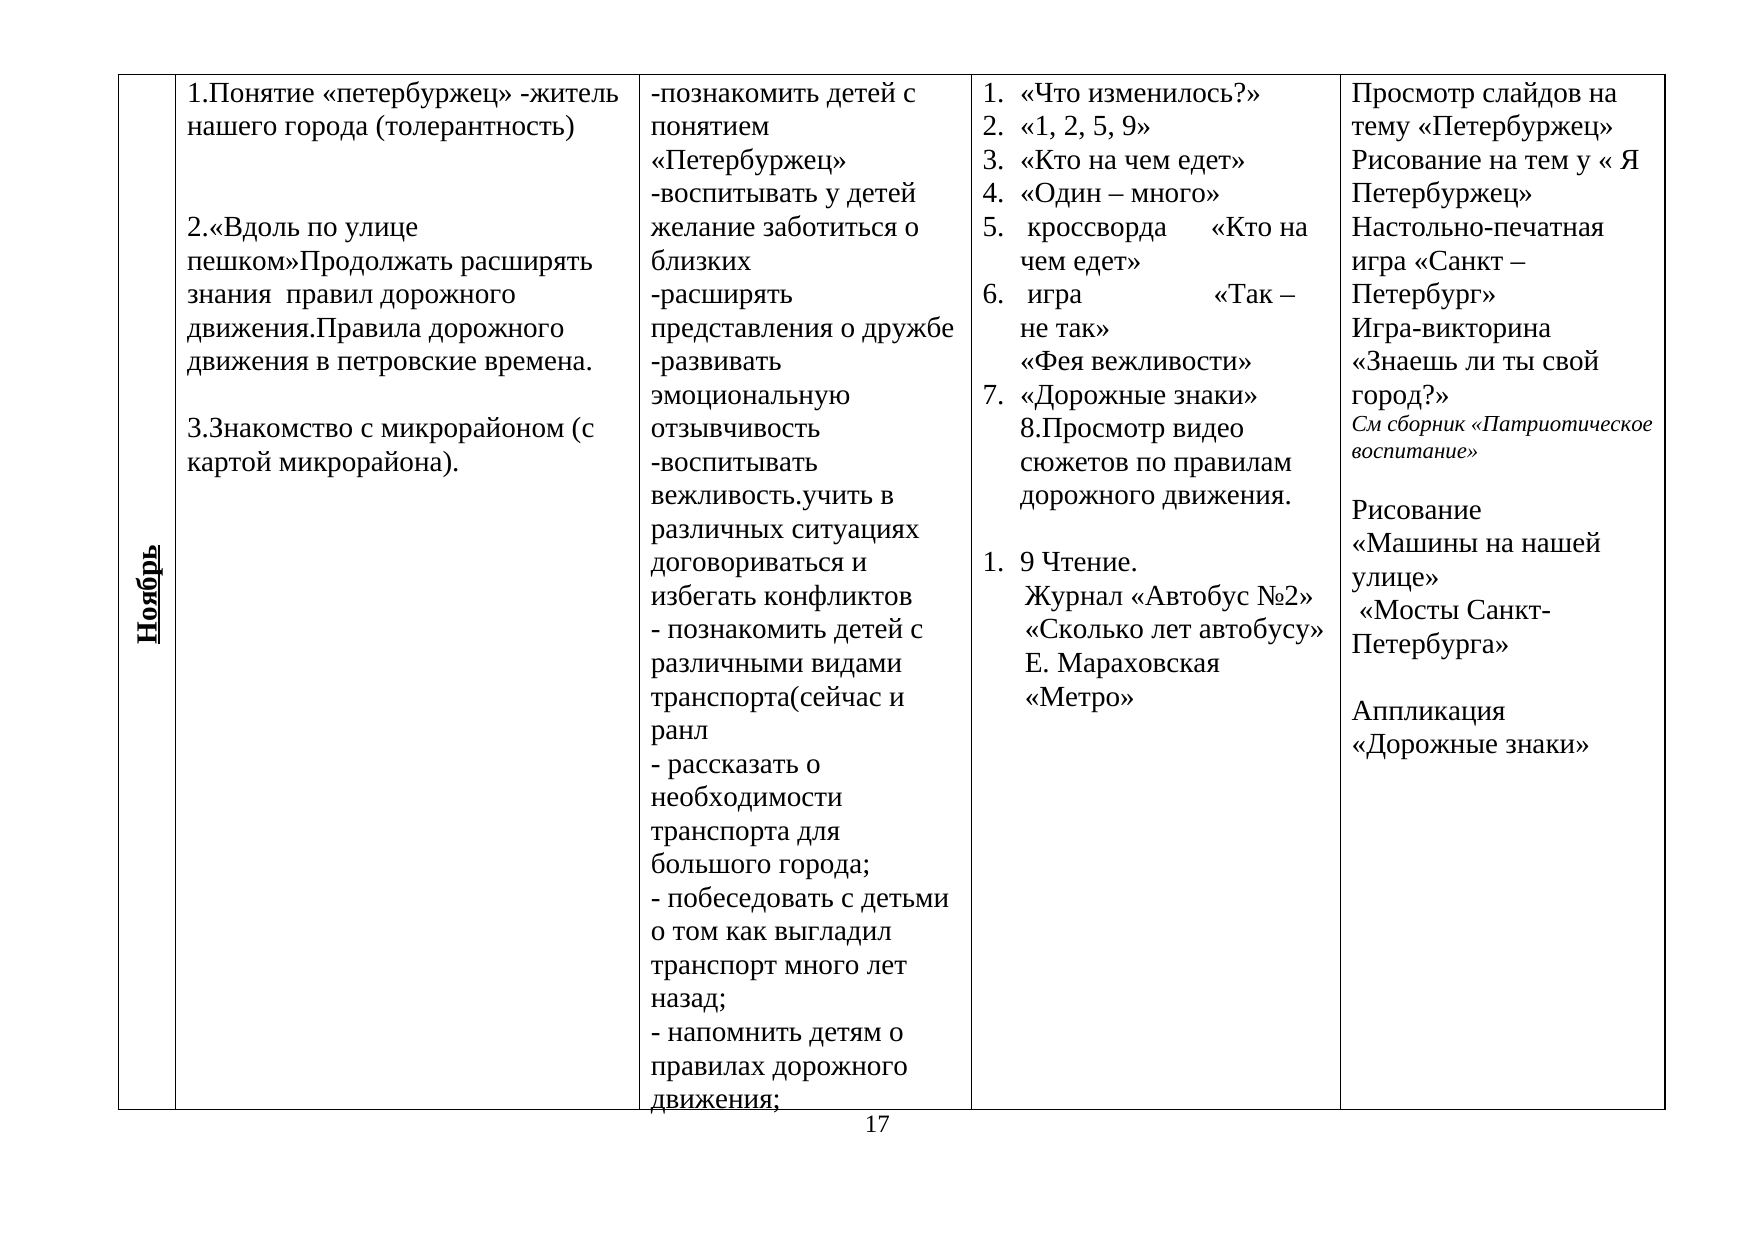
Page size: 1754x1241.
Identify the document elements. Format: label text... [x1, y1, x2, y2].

table_header -познакомить детей с понятием «Петербуржец» -воспитывать у детей желание заботиться о близких -расширять представления о дружбе -развивать эмоциональную отзывчивость -воспитывать вежливость.учить в различных ситуациях договориваться и избегать конфликтов - познакомить детей с различными видами транспорта(сейчас и ранл - рассказать о необходимости транспорта для большого города; - побеседовать с детьми о том как выгладил транспорт много лет назад; - напомнить детям о правилах дорожного движения; [640, 75, 971, 1109]
table_header Просмотр слайдов на тему «Петербуржец» Рисование на тем у « Я Петербуржец» Настольно-печатная игра «Санкт –Петербург» Игра-викторина «Знаешь ли ты свой город?» См сборник «Патриотическое воспитание» Рисование «Машины на нашей улице» «Мосты Санкт-Петербурга» Аппликация «Дорожные знаки» [1341, 75, 1664, 1109]
table_header «Что изменилось?» «1, 2, 5, 9» «Кто на чем едет» «Один – много» кроссворда «Кто на чем едет» игра «Так – не так» «Фея вежливости» «Дорожные знаки» 8.Просмотр видео сюжетов по правилам дорожного движения. 9 Чтение. Журнал «Автобус №2» «Сколько лет автобусу» Е. Мараховская «Метро» [972, 75, 1340, 1109]
table_header Ноябрь [119, 75, 175, 1109]
table_header 1.Понятие «петербуржец» -житель нашего города (толерантность) 2.«Вдоль по улице пешком»Продолжать расширять знания правил дорожного движения.Правила дорожного движения в петровские времена. 3.Знакомство с микрорайоном (с картой микрорайона). [176, 75, 639, 1109]
